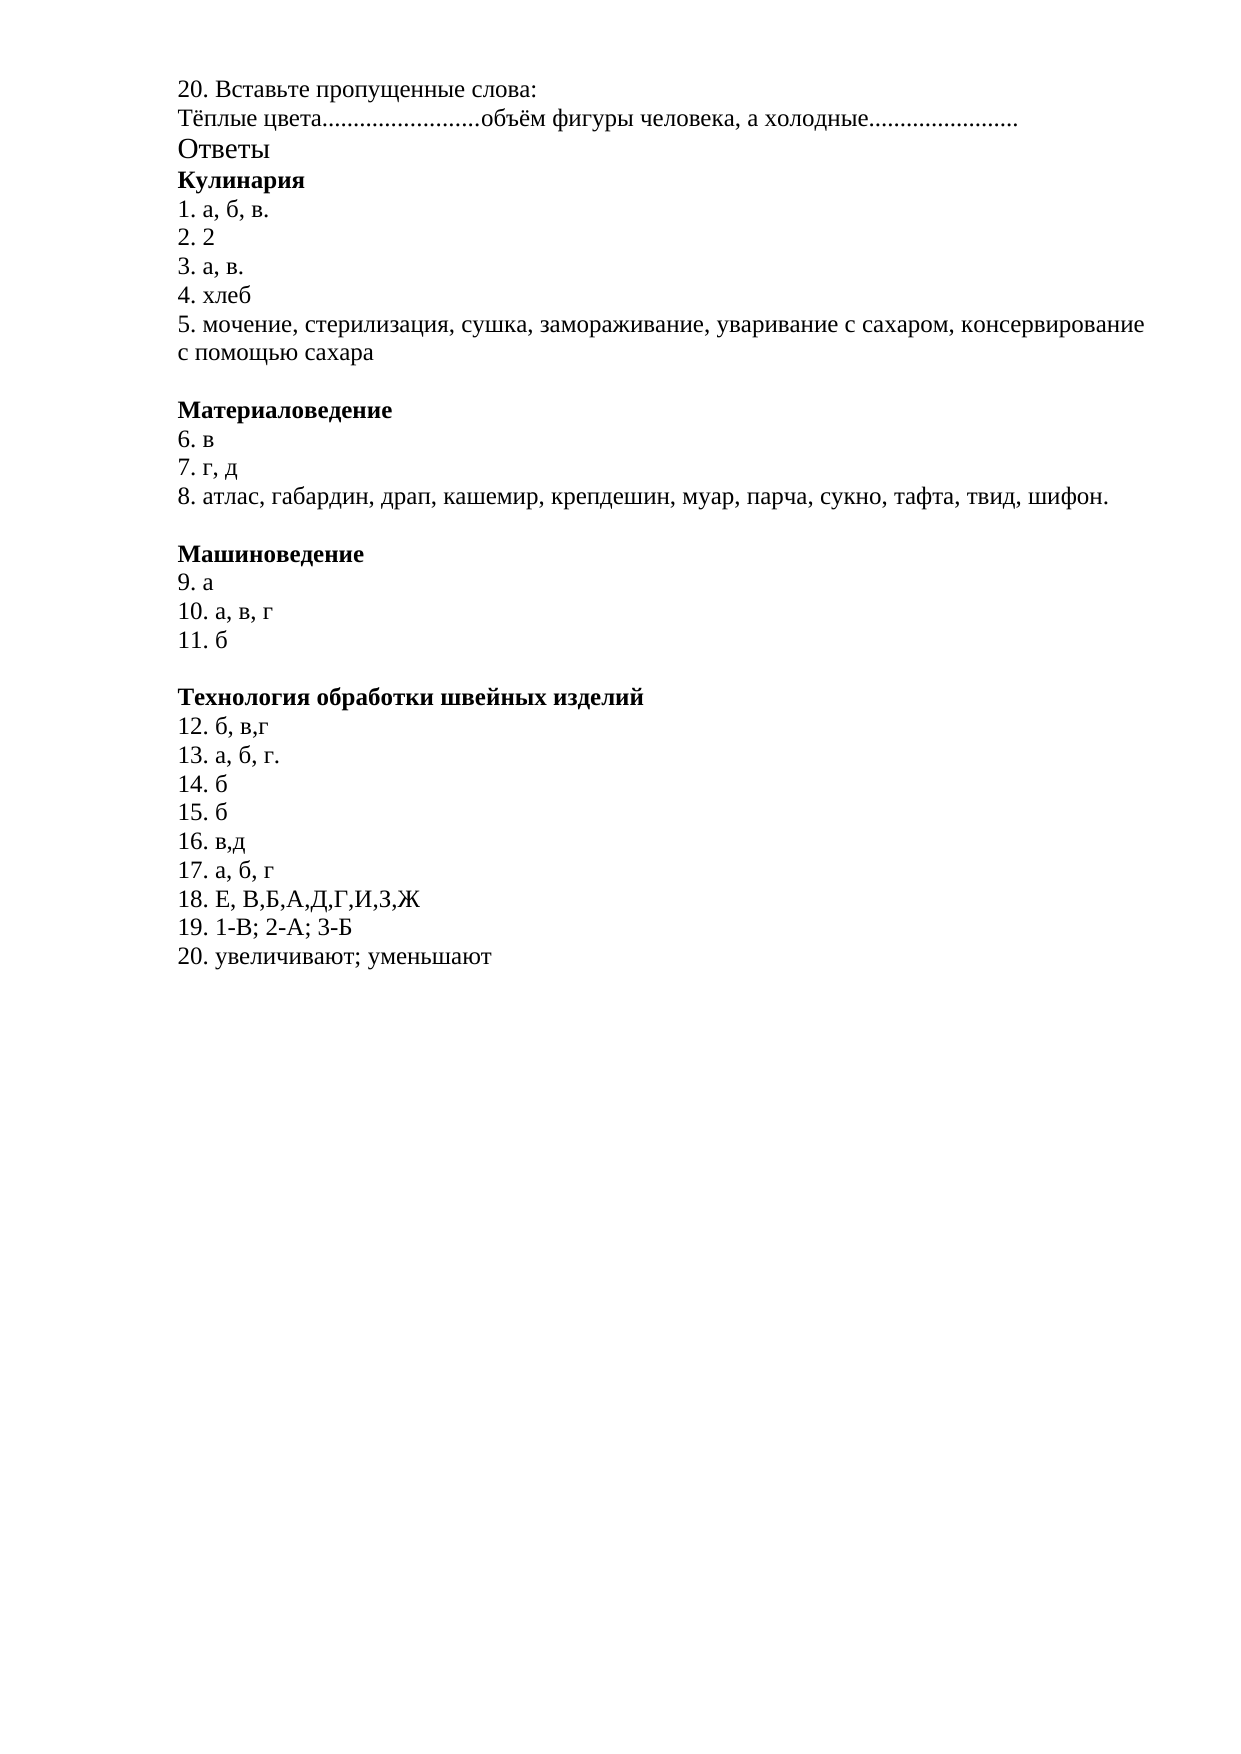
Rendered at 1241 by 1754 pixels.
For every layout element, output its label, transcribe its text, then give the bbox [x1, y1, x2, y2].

text 4. хлеб [177, 280, 1152, 309]
text 3. а, в. [177, 251, 1152, 280]
text 8. атлас, габардин, драп, кашемир, крепдешин, муар, парча, сукно, тафта, твид, шифон. [177, 481, 1152, 510]
text 9. а [177, 567, 1152, 596]
text 7. г, д [177, 452, 1152, 481]
text 2. 2 [177, 222, 1152, 251]
text 17. а, б, г [177, 855, 1152, 884]
text 19. 1-В; 2-А; 3-Б [177, 912, 1152, 941]
text 11. б [177, 625, 1152, 654]
text 5. мочение, стерилизация, сушка, замораживание, уваривание с сахаром, консервирование с помощью сахара [177, 309, 1152, 366]
text 18. Е, В,Б,А,Д,Г,И,З,Ж [177, 884, 1152, 912]
text Кулинария [177, 165, 1152, 194]
text Ответы [177, 131, 1152, 165]
text 6. в [177, 424, 1152, 452]
text 20. увеличивают; уменьшают [177, 941, 1152, 970]
text 14. б [177, 769, 1152, 797]
text 16. в,д [177, 826, 1152, 855]
text 20. Вставьте пропущенные слова: [177, 74, 1152, 103]
text Материаловедение [177, 395, 1152, 424]
text 15. б [177, 797, 1152, 826]
text 10. а, в, г [177, 596, 1152, 625]
text Тёплые цвета объём фигуры человека, а холодные [177, 103, 1152, 131]
text 13. а, б, г. [177, 740, 1152, 769]
text Технология обработки швейных изделий [177, 682, 1152, 711]
text 1. а, б, в. [177, 194, 1152, 222]
text Машиноведение [177, 539, 1152, 567]
text 12. б, в,г [177, 711, 1152, 740]
